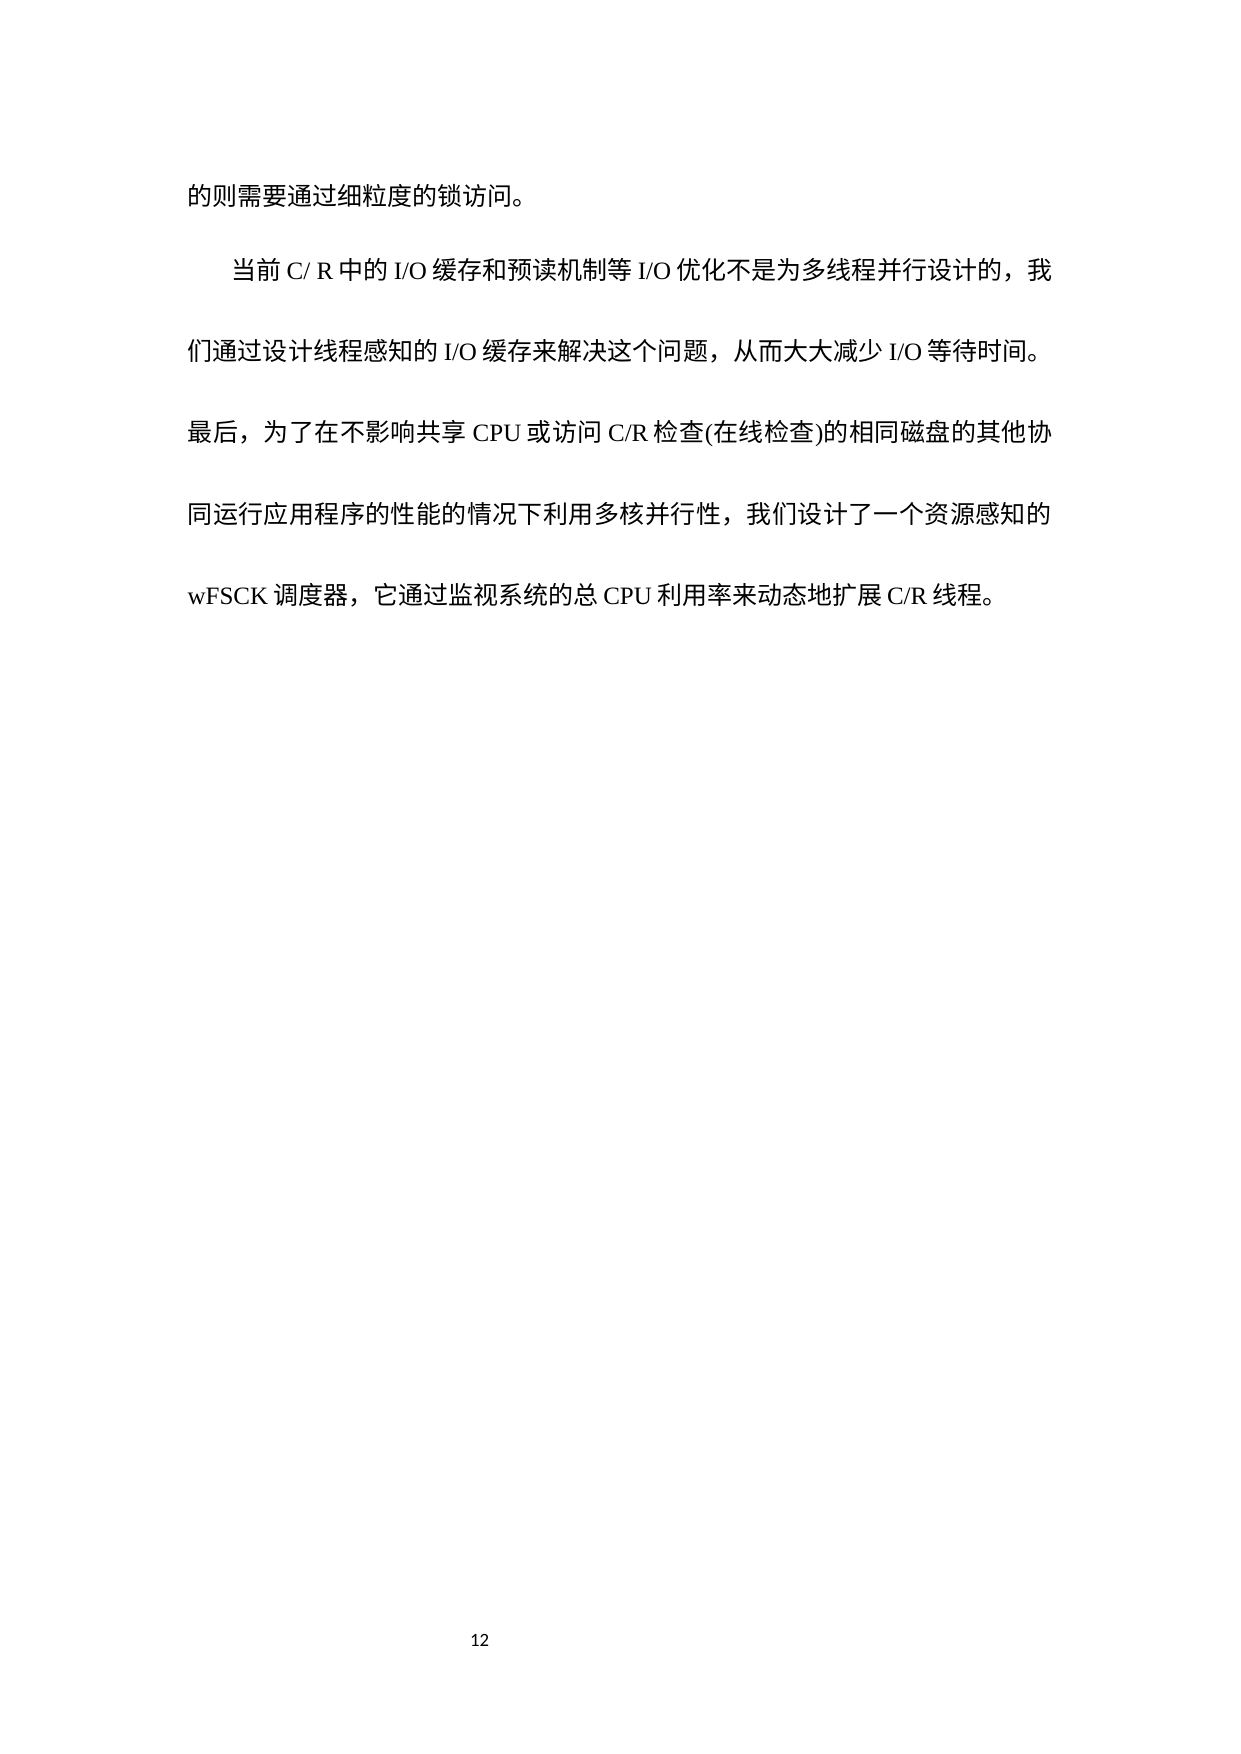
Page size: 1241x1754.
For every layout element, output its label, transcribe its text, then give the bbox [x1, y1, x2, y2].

text 当前C/ R中的I/O缓存和预读机制等I/O优化不是为多线程并行设计的，我们通过设计线程感知的I/O缓存来解决这个问题，从而大大减少I/O等待时间。最后，为了在不影响共享CPU或访问C/R检查(在线检查)的相同磁盘的其他协同运行应用程序的性能的情况下利用多核并行性，我们设计了一个资源感知的wFSCK调度器，它通过监视系统的总CPU利用率来动态地扩展C/R线程。 [187, 236, 1053, 626]
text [187, 162, 1053, 227]
